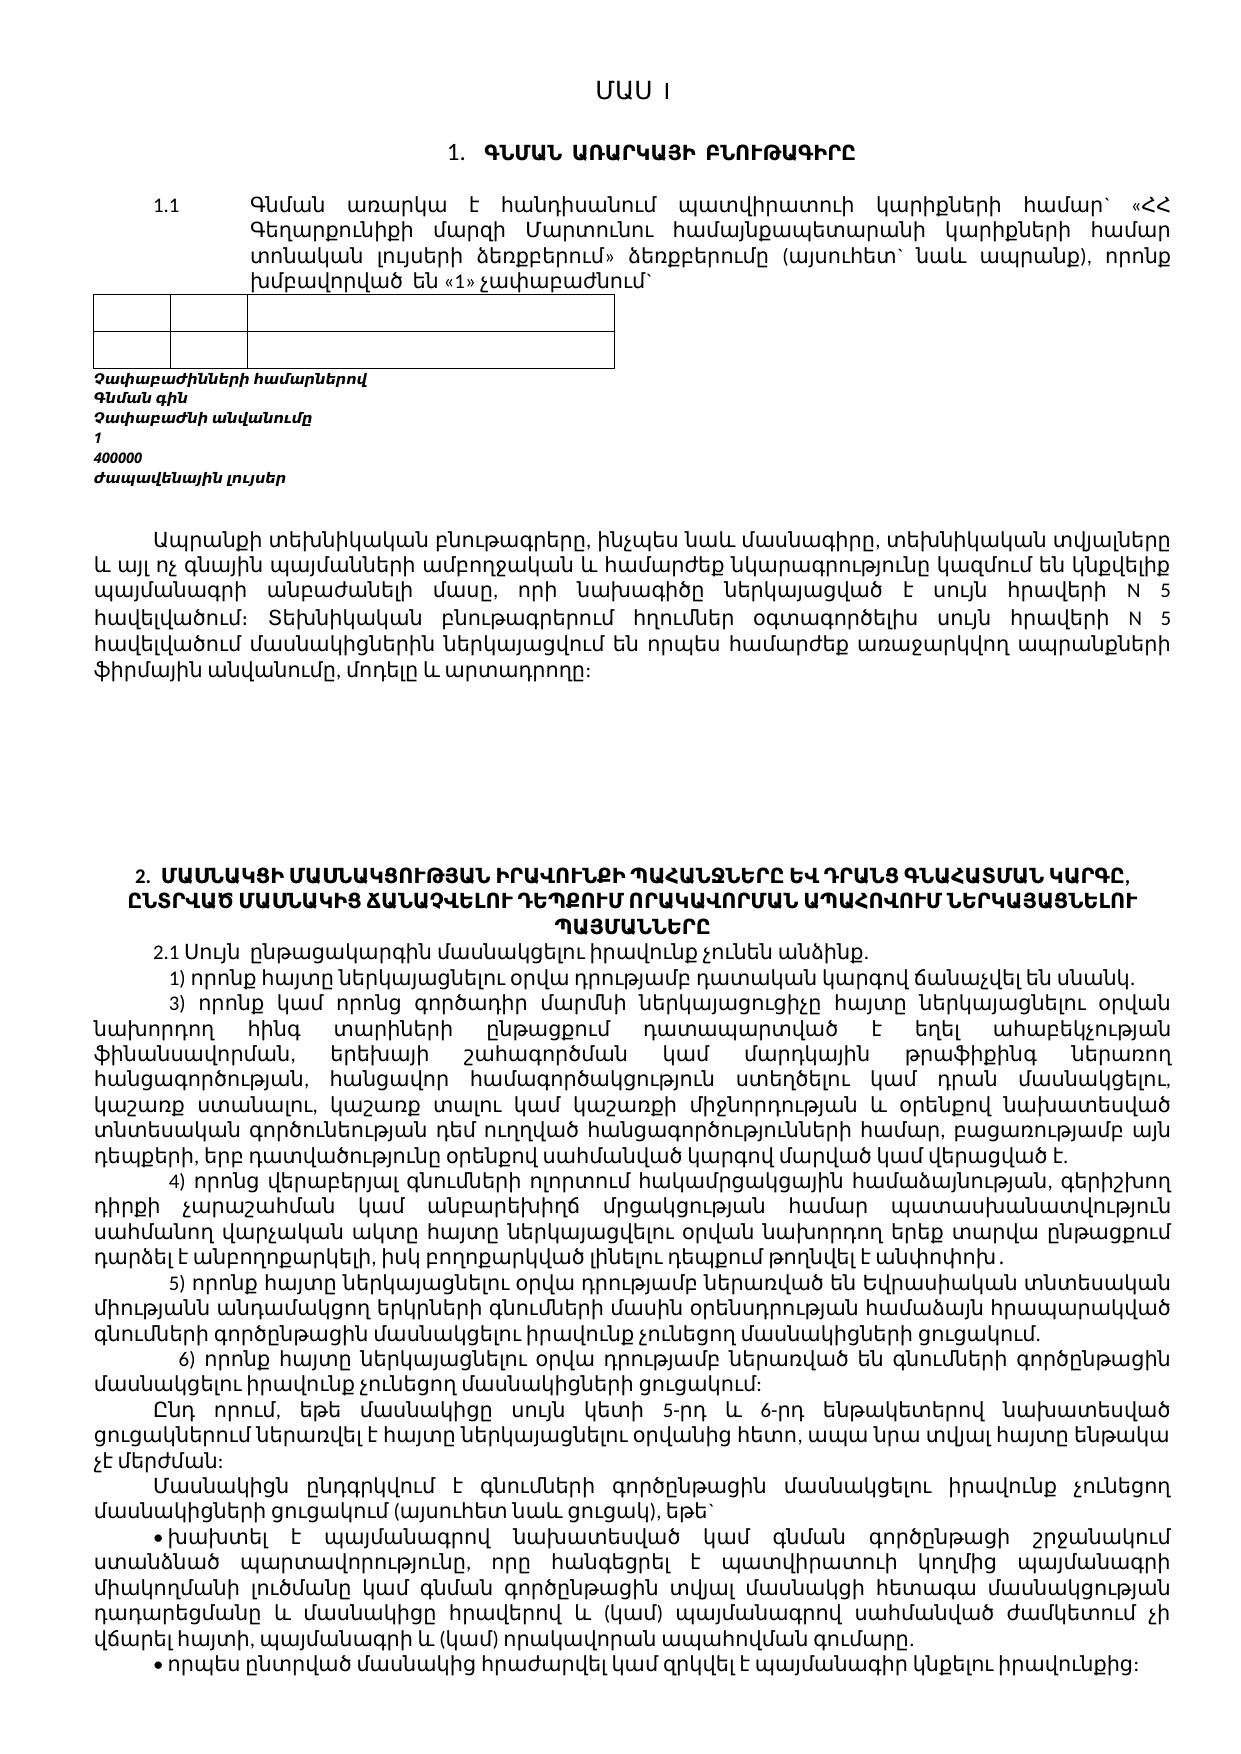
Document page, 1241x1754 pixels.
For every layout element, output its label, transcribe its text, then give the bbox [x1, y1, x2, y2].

text 1) որոնք հայտը ներկայացնելու օրվա դրությամբ դատական կարգով ճանաչվել են սնանկ. [94, 965, 1171, 990]
text Ապրանքի տեխնիկական բնութագրերը, ինչպես նաև մասնագիրը, տեխնիկական տվյալները և այլ ոչ գնային պայմանների ամբողջական և համարժեք նկարագրությունը կազմում են կնքվելիք պայմանագրի անբաժանելի մասը, որի նախագիծը ներկայացված է սույն հրավերի N 5 հավելվածում։ Տեխնիկական բնութագրերում հղումներ օգտագործելիս սույն հրավերի N 5 հավելվածում մասնակիցներին ներկայացվում են որպես համարժեք առաջարկվող ապրանքների ֆիրմային անվանումը, մոդելը և արտադրողը: [94, 527, 1171, 682]
text Մասնակիցն ընդգրկվում է գնումների գործընթացին մասնակցելու իրավունք չունեցող մասնակիցների ցուցակում (այսուհետ նաև ցուցակ), եթե` [94, 1473, 1171, 1524]
text 4) որոնց վերաբերյալ գնումների ոլորտում հակամրցակցային համաձայնության, գերիշխող դիրքի չարաշահման կամ անբարեխիղճ մրցակցության համար պատասխանատվություն սահմանող վարչական ակտը հայտը ներկայացվելու օրվան նախորդող երեք տարվա ընթացքում դարձել է անբողոքարկելի, իսկ բողոքարկված լինելու դեպքում թողնվել է անփոփոխ․ [94, 1168, 1171, 1270]
text Ընդ որում, եթե մասնակիցը սույն կետի 5-րդ և 6-րդ ենթակետերով նախատեսված ցուցակներում ներառվել է հայտը ներկայացնելու օրվանից հետո, ապա նրա տվյալ հայտը ենթակա չէ մերժման: [94, 1397, 1171, 1473]
text • խախտել է պայմանագրով նախատեսված կամ գնման գործընթացի շրջանակում ստանձնած պարտավորությունը, որը հանգեցրել է պատվիրատուի կողմից պայմանագրի միակողմանի լուծմանը կամ գնման գործընթացին տվյալ մասնակցի հետագա մասնակցության դադարեցմանը և մասնակիցը հրավերով և (կամ) պայմանագրով սահմանված ժամկետում չի վճարել հայտի, պայմանագրի և (կամ) որակավորան ապահովման գումարը. [94, 1524, 1171, 1651]
list ԳՆՄԱՆ ԱՌԱՐԿԱՅԻ ԲՆՈՒԹԱԳԻՐԸ [131, 136, 1171, 167]
text • որպես ընտրված մասնակից հրաժարվել կամ զրկվել է պայմանագիր կնքելու իրավունքից: [94, 1651, 1171, 1677]
text 3) որոնք կամ որոնց գործադիր մարմնի ներկայացուցիչը հայտը ներկայացնելու օրվան նախորդող հինգ տարիների ընթացքում դատապարտված է եղել ահաբեկչության ֆինանսավորման, երեխայի շահագործման կամ մարդկային թրաֆիքինգ ներառող հանցագործության, հանցավոր համագործակցություն ստեղծելու կամ դրան մասնակցելու, կաշառք ստանալու, կաշառք տալու կամ կաշառքի միջնորդության և օրենքով նախատեսված տնտեսական գործունեության դեմ ուղղված հանցագործությունների համար, բացառությամբ այն դեպքերի, երբ դատվածությունը օրենքով սահմանված կարգով մարված կամ վերացված է. [94, 990, 1171, 1168]
text 2.1 Սույն ընթացակարգին մասնակցելու իրավունք չունեն անձինք. [94, 939, 1171, 965]
text 6) որոնք հայտը ներկայացնելու օրվա դրությամբ ներառված են գնումների գործընթացին մասնակցելու իրավունք չունեցող մասնակիցների ցուցակում: [94, 1346, 1171, 1397]
text 2. ՄԱՍՆԱԿՑԻ ՄԱՍՆԱԿՑՈՒԹՅԱՆ ԻՐԱՎՈՒՆՔԻ ՊԱՀԱՆՋՆԵՐԸ ԵՎ ԴՐԱՆՑ ԳՆԱՀԱՏՄԱՆ ԿԱՐԳԸ, ԸՆՏՐՎԱԾ ՄԱՍՆԱԿԻՑ ՃԱՆԱՉՎԵԼՈՒ ԴԵՊՔՈՒՄ ՈՐԱԿԱՎՈՐՄԱՆ ԱՊԱՀՈՎՈՒՄ ՆԵՐԿԱՅԱՑՆԵԼՈՒ ՊԱՅՄԱՆՆԵՐԸ [94, 863, 1171, 939]
text ՄԱՍ I [94, 75, 1171, 106]
subtitle Գնման առարկա է հանդիսանում պատվիրատուի կարիքների համար` «ՀՀ Գեղարքունիքի մարզի Մարտունու համայնքապետարանի կարիքների համար տոնական լույսերի ձեռքբերում» ձեռքբերումը (այսուհետ` նաև ապրանք), որոնք խմբավորված են «1» չափաբաժնում` [153, 192, 1171, 294]
text 5) որոնք հայտը ներկայացնելու օրվա դրությամբ ներառված են Եվրասիական տնտեսական միությանն անդամակցող երկրների գնումների մասին օրենսդրության համաձայն հրապարակված գնումների գործընթացին մասնակցելու իրավունք չունեցող մասնակիցների ցուցակում. [94, 1270, 1171, 1346]
